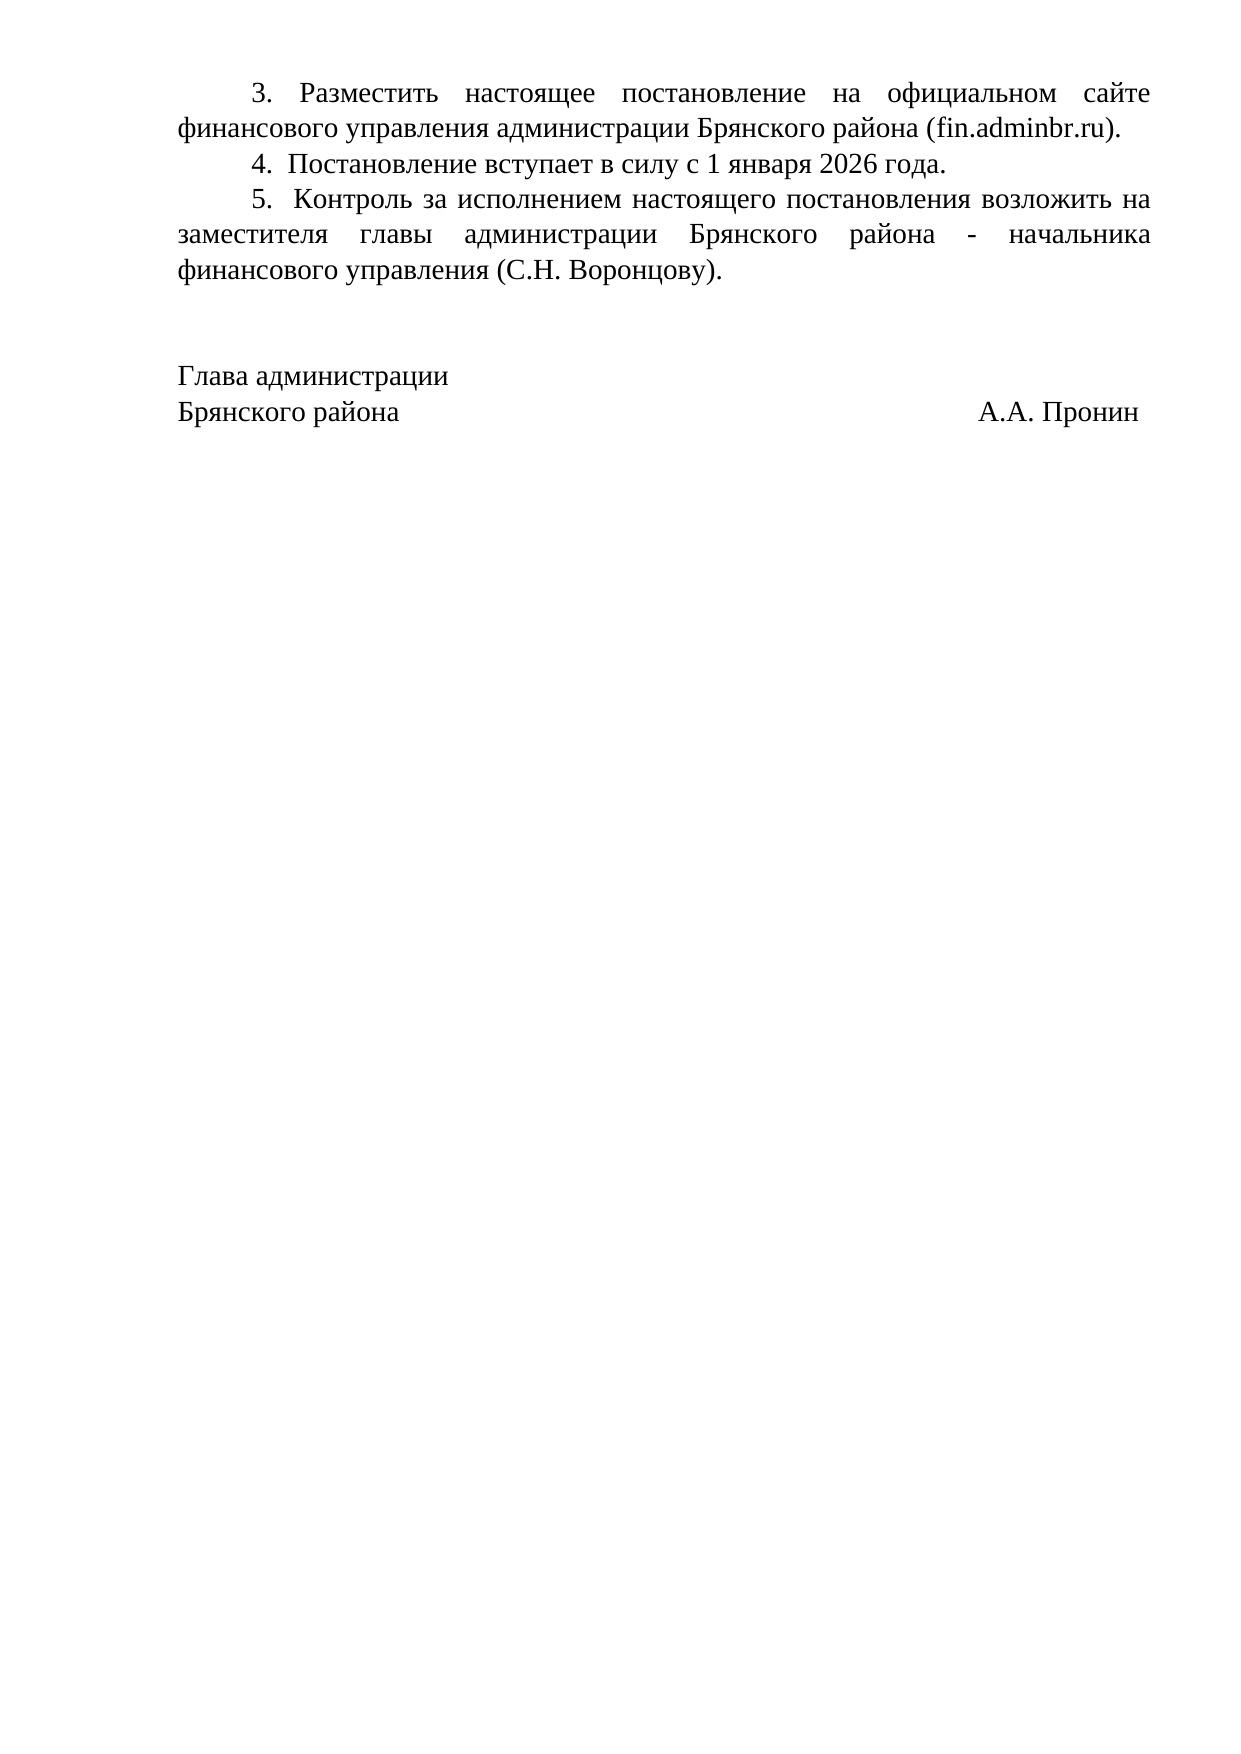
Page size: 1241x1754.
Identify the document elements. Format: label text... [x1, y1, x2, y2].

text 3. Разместить настоящее постановление на официальном сайте финансового управления администрации Брянского района (fin.adminbr.ru). [177, 74, 1152, 145]
text 5. Контроль за исполнением настоящего постановления возложить на заместителя главы администрации Брянского района - начальника финансового управления (С.Н. Воронцову). [177, 180, 1152, 286]
title Глава администрации [177, 357, 1152, 393]
title Брянского района А.А. Пронин [177, 393, 1152, 428]
text 4. Постановление вступает в силу с 1 января 2026 года. [177, 145, 1152, 180]
